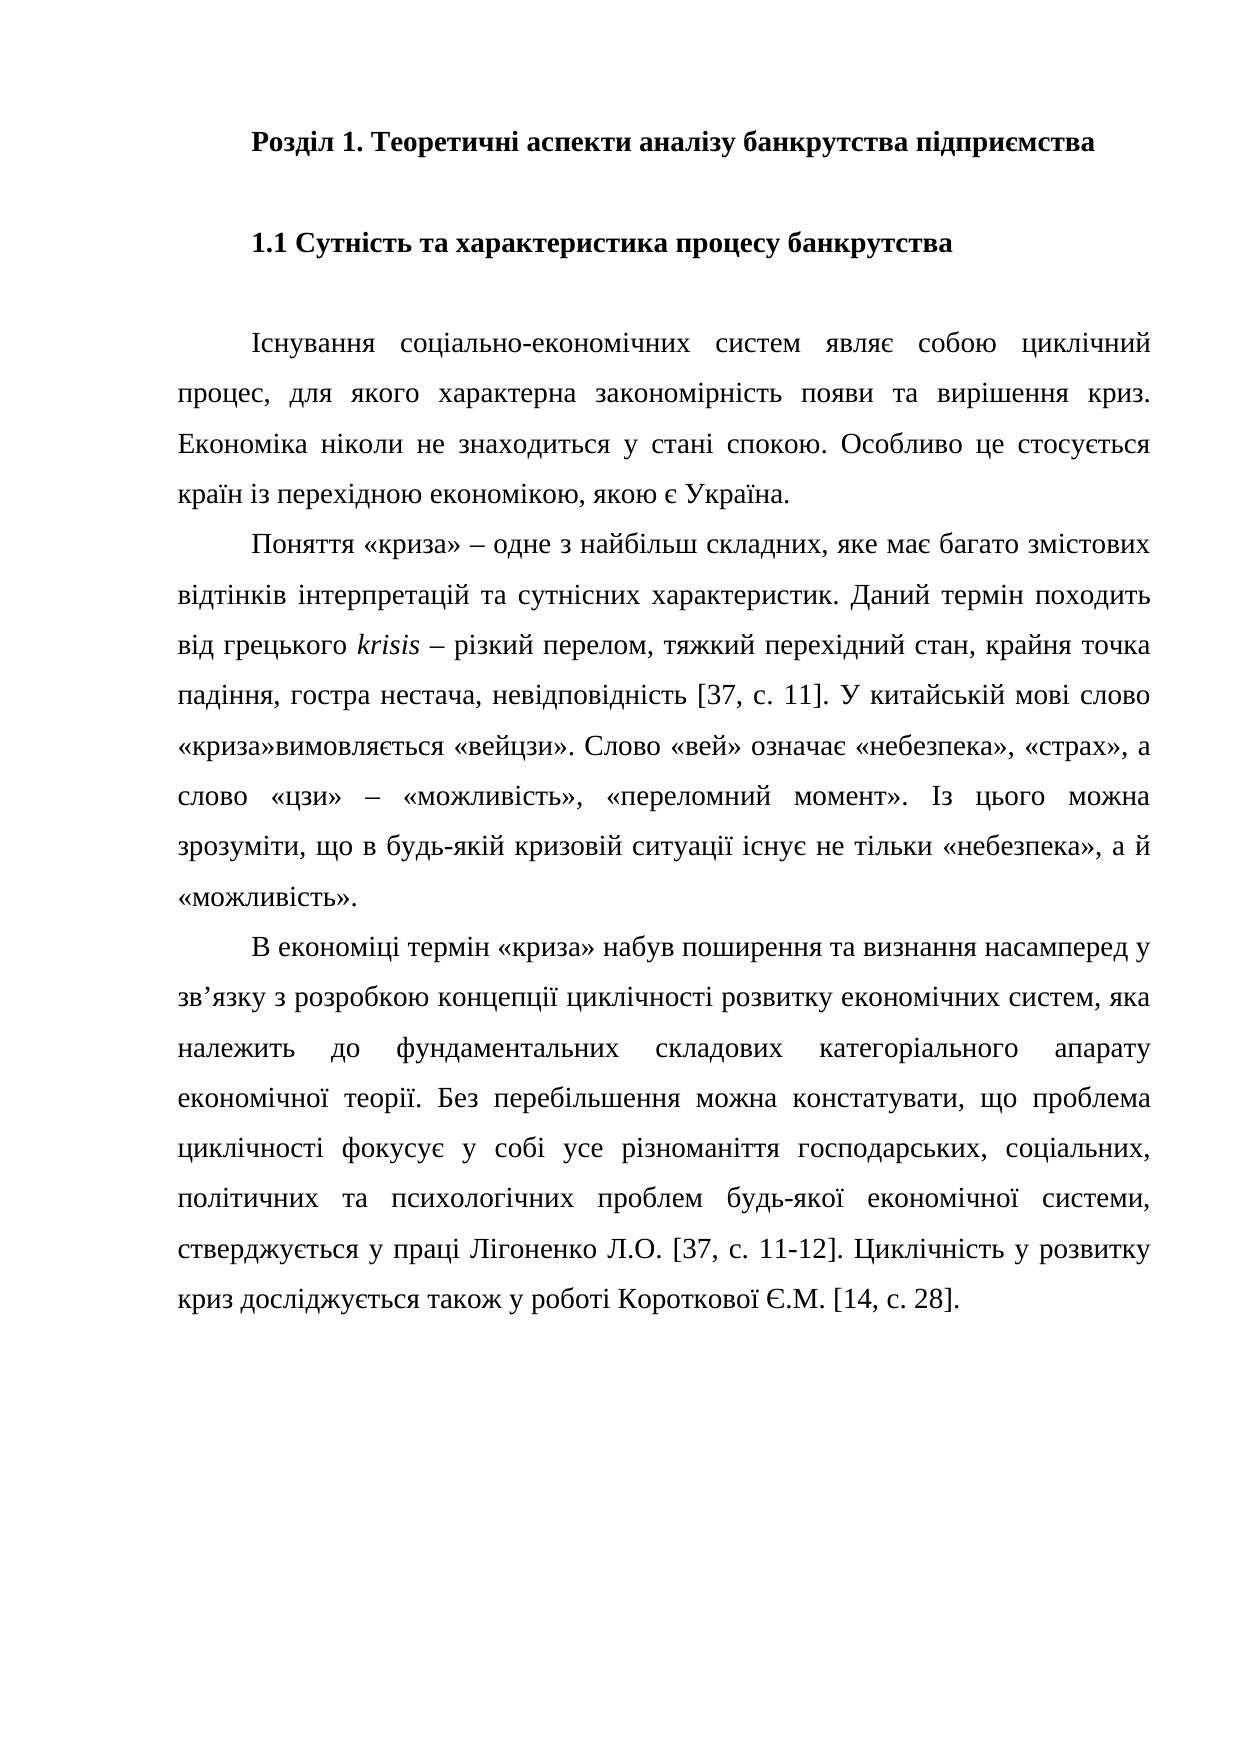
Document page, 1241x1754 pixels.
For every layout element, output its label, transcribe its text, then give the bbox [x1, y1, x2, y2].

text Поняття «криза» – одне з найбільш складних, яке має багато змістових відтінків інтерпретацій та сутнісних характеристик. Даний термін походить від грецького krisis – різкий перелом, тяжкий перехідний стан, крайня точка падіння, гостра нестача, невідповідність [37, с. 11]. У китайській мові слово «криза»вимовляється «вейцзи». Слово «вей» означає «небезпека», «страх», а слово «цзи» – «можливість», «переломний момент». Із цього можна зрозуміти, що в будь-якій кризовій ситуації існує не тільки «небезпека», а й «можливість». [177, 527, 1152, 912]
subtitle Розділ 1. Теоретичні аспекти аналізу банкрутства підприємства [177, 124, 1152, 158]
text Існування соціально-економічних систем являє собою циклічний процес, для якого характерна закономірність появи та вирішення криз. Економіка ніколи не знаходиться у стані спокою. Особливо це стосується країн із перехідною економікою, якою є Україна. [177, 325, 1152, 510]
subtitle 1.1 Сутність та характеристика процесу банкрутства [177, 225, 1152, 258]
text В економіці термін «криза» набув поширення та визнання насамперед у зв’язку з розробкою концепції циклічності розвитку економічних систем, яка належить до фундаментальних складових категоріального апарату економічної теорії. Без перебільшення можна констатувати, що проблема циклічності фокусує у собі усе різноманіття господарських, соціальних, політичних та психологічних проблем будь-якої економічної системи, стверджується у праці Лігоненко Л.О. [37, с. 11-12]. Циклічність у розвитку криз досліджується також у роботі Короткової Є.М. [14, с. 28]. [177, 929, 1152, 1315]
